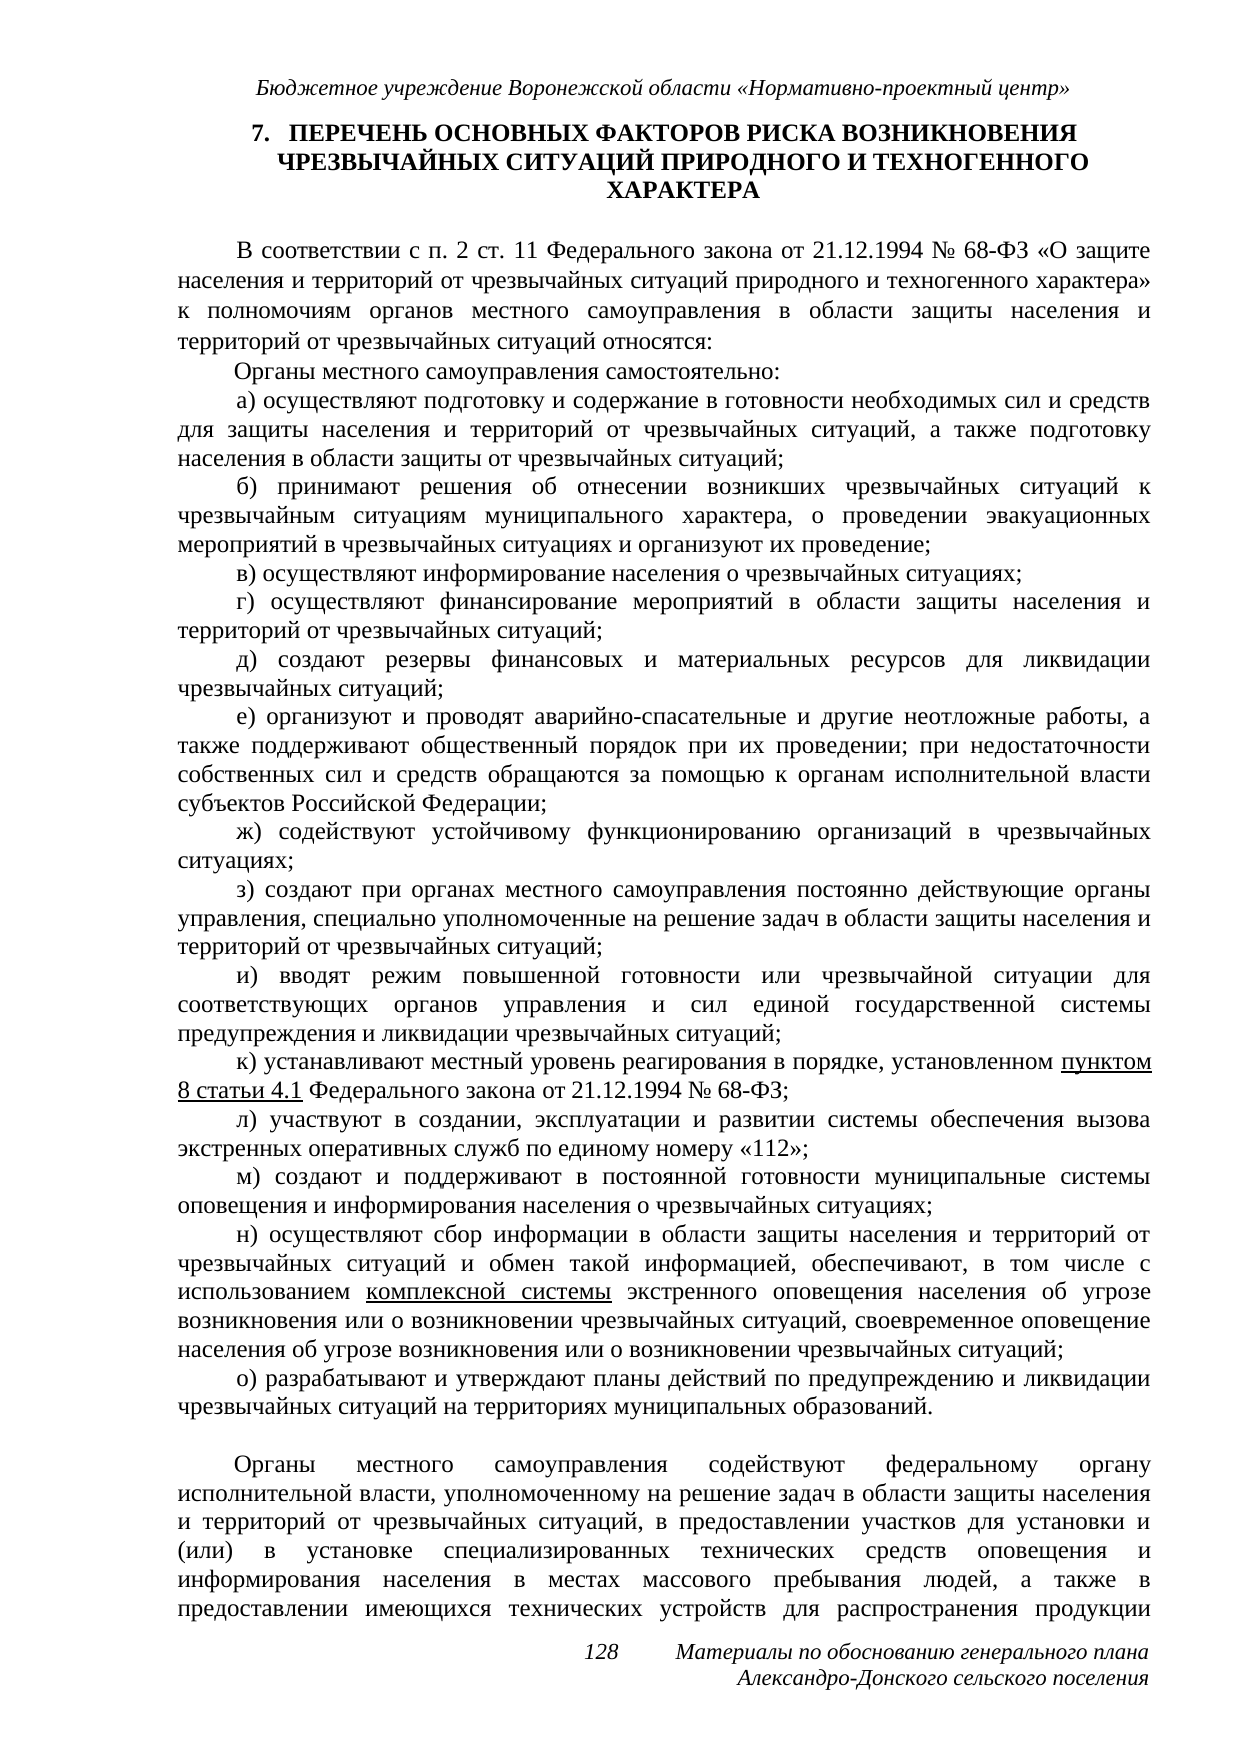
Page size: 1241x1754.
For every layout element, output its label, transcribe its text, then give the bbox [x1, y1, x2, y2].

text б) принимают решения об отнесении возникших чрезвычайных ситуаций к чрезвычайным ситуациям муниципального характера, о проведении эвакуационных мероприятий в чрезвычайных ситуациях и организуют их проведение; [177, 471, 1152, 558]
text м) создают и поддерживают в постоянной готовности муниципальные системы оповещения и информирования населения о чрезвычайных ситуациях; [177, 1161, 1152, 1219]
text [177, 1449, 1152, 1621]
text ж) содействуют устойчивому функционированию организаций в чрезвычайных ситуациях; [177, 816, 1152, 874]
text з) создают при органах местного самоуправления постоянно действующие органы управления, специально уполномоченные на решение задач в области защиты населения и территорий от чрезвычайных ситуаций; [177, 874, 1152, 960]
text к) устанавливают местный уровень реагирования в порядке, установленном пунктом 8 статьи 4.1 Федерального закона от 21.12.1994 № 68-ФЗ; [177, 1046, 1152, 1104]
text г) осуществляют финансирование мероприятий в области защиты населения и территорий от чрезвычайных ситуаций; [177, 586, 1152, 644]
text е) организуют и проводят аварийно-спасательные и другие неотложные работы, а также поддерживают общественный порядок при их проведении; при недостаточности собственных сил и средств обращаются за помощью к органам исполнительной власти субъектов Российской Федерации; [177, 701, 1152, 816]
text Органы местного самоуправления самостоятельно: [177, 356, 1152, 385]
text в) осуществляют информирование населения о чрезвычайных ситуациях; [177, 558, 1152, 586]
text о) разрабатывают и утверждают планы действий по предупреждению и ликвидации чрезвычайных ситуаций на территориях муниципальных образований. [177, 1363, 1152, 1420]
text н) осуществляют сбор информации в области защиты населения и территорий от чрезвычайных ситуаций и обмен такой информацией, обеспечивают, в том числе с использованием комплексной системы экстренного оповещения населения об угрозе возникновения или о возникновении чрезвычайных ситуаций, своевременное оповещение населения об угрозе возникновения или о возникновении чрезвычайных ситуаций; [177, 1219, 1152, 1363]
text В соответствии с п. 2 ст. 11 Федерального закона от 21.12.1994 № 68-ФЗ «О защите населения и территорий от чрезвычайных ситуаций природного и техногенного характера» к полномочиям органов местного самоуправления в области защиты населения и территорий от чрезвычайных ситуаций относятся: [177, 235, 1152, 355]
text л) участвуют в создании, эксплуатации и развитии системы обеспечения вызова экстренных оперативных служб по единому номеру «112»; [177, 1104, 1152, 1161]
list ПЕРЕЧЕНЬ ОСНОВНЫХ ФАКТОРОВ РИСКА ВОЗНИКНОВЕНИЯ ЧРЕЗВЫЧАЙНЫХ СИТУАЦИЙ ПРИРОДНОГО И ТЕХНОГЕННОГО ХАРАКТЕРА [177, 118, 1152, 204]
text д) создают резервы финансовых и материальных ресурсов для ликвидации чрезвычайных ситуаций; [177, 644, 1152, 701]
text а) осуществляют подготовку и содержание в готовности необходимых сил и средств для защиты населения и территорий от чрезвычайных ситуаций, а также подготовку населения в области защиты от чрезвычайных ситуаций; [177, 385, 1152, 471]
text и) вводят режим повышенной готовности или чрезвычайной ситуации для соответствующих органов управления и сил единой государственной системы предупреждения и ликвидации чрезвычайных ситуаций; [177, 960, 1152, 1046]
